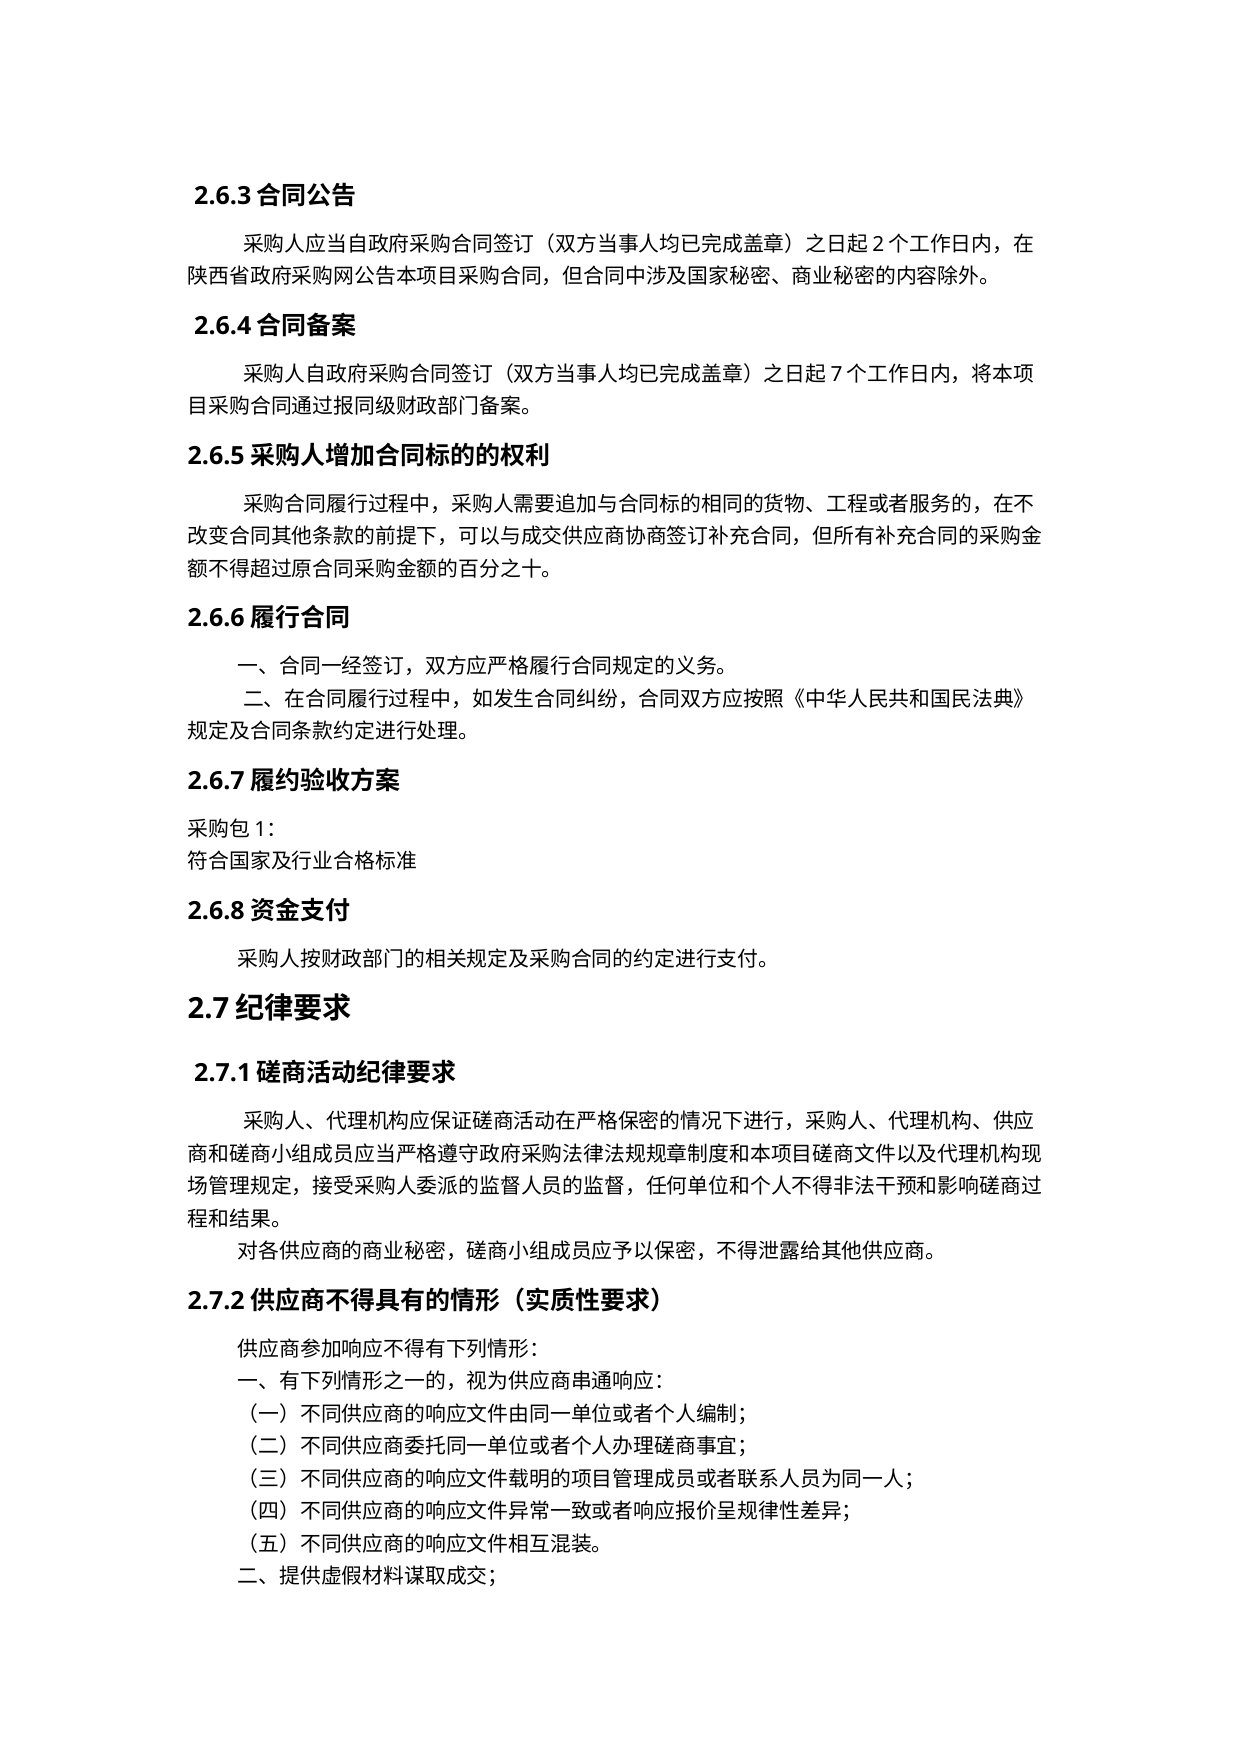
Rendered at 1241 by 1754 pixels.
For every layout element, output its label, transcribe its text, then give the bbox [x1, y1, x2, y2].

text （二）不同供应商委托同一单位或者个人办理磋商事宜； [187, 1429, 1053, 1462]
text 供应商参加响应不得有下列情形： [187, 1332, 1053, 1364]
text （四）不同供应商的响应文件异常一致或者响应报价呈规律性差异； [187, 1494, 1053, 1527]
text 2.6.3合同公告 [187, 162, 1053, 227]
text 2.7纪律要求 [187, 974, 1053, 1039]
text 2.6.6履行合同 [187, 584, 1053, 649]
text 2.7.1磋商活动纪律要求 [187, 1039, 1053, 1104]
text 2.7.2供应商不得具有的情形（实质性要求） [187, 1267, 1053, 1332]
text 采购人按财政部门的相关规定及采购合同的约定进行支付。 [187, 942, 1053, 974]
text 2.6.5采购人增加合同标的的权利 [187, 422, 1053, 487]
text 二、提供虚假材料谋取成交； [187, 1559, 1053, 1592]
text 一、合同一经签订，双方应严格履行合同规定的义务。 [187, 649, 1053, 682]
text 采购人、代理机构应保证磋商活动在严格保密的情况下进行，采购人、代理机构、供应商和磋商小组成员应当严格遵守政府采购法律法规规章制度和本项目磋商文件以及代理机构现场管理规定，接受采购人委派的监督人员的监督，任何单位和个人不得非法干预和影响磋商过程和结果。 [187, 1104, 1053, 1234]
text 一、有下列情形之一的，视为供应商串通响应： [187, 1364, 1053, 1397]
text 采购合同履行过程中，采购人需要追加与合同标的相同的货物、工程或者服务的，在不改变合同其他条款的前提下，可以与成交供应商协商签订补充合同，但所有补充合同的采购金额不得超过原合同采购金额的百分之十。 [187, 487, 1053, 584]
text 2.6.8资金支付 [187, 877, 1053, 942]
text 2.6.7履约验收方案 [187, 747, 1053, 812]
text 对各供应商的商业秘密，磋商小组成员应予以保密，不得泄露给其他供应商。 [187, 1234, 1053, 1267]
text 2.6.4合同备案 [187, 292, 1053, 357]
text 采购人应当自政府采购合同签订（双方当事人均已完成盖章）之日起2个工作日内，在陕西省政府采购网公告本项目采购合同，但合同中涉及国家秘密、商业秘密的内容除外。 [187, 227, 1053, 292]
text 符合国家及行业合格标准 [187, 844, 1053, 877]
text （三）不同供应商的响应文件载明的项目管理成员或者联系人员为同一人； [187, 1462, 1053, 1494]
text 二、在合同履行过程中，如发生合同纠纷，合同双方应按照《中华人民共和国民法典》规定及合同条款约定进行处理。 [187, 682, 1053, 747]
text 采购人自政府采购合同签订（双方当事人均已完成盖章）之日起7个工作日内，将本项目采购合同通过报同级财政部门备案。 [187, 357, 1053, 422]
text （五）不同供应商的响应文件相互混装。 [187, 1527, 1053, 1559]
text 采购包1： [187, 812, 1053, 844]
text （一）不同供应商的响应文件由同一单位或者个人编制； [187, 1397, 1053, 1429]
